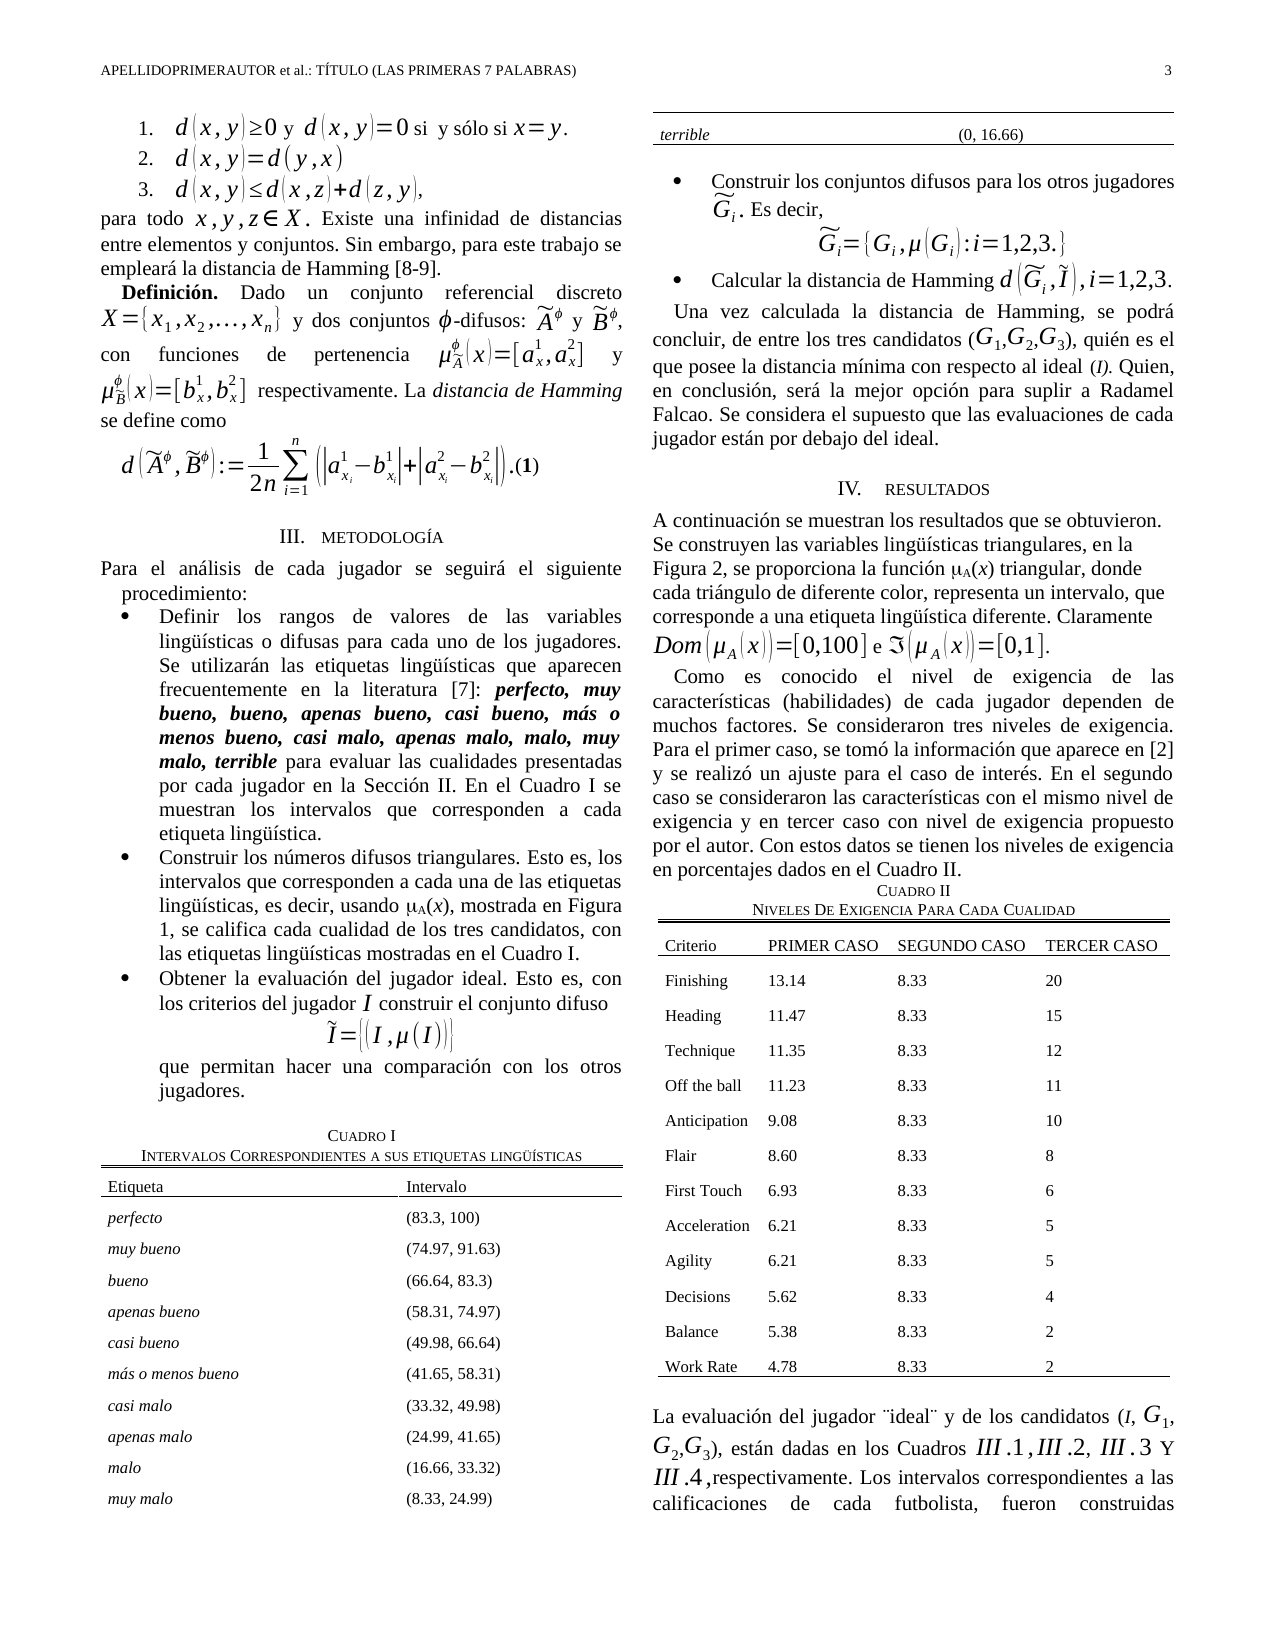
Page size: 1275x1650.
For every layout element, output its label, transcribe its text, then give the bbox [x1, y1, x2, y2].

table_cell 8.33 [890, 1025, 1038, 1060]
table_cell 8.33 [890, 1200, 1038, 1235]
table_cell (24.99, 41.65) [399, 1416, 622, 1446]
table_header SEGUNDO CASO [890, 923, 1038, 954]
table_cell Anticipation [658, 1095, 761, 1130]
table_cell más o menos bueno [101, 1352, 399, 1383]
title Cuadro I [100, 1126, 622, 1145]
table_cell 8.33 [890, 1060, 1038, 1095]
table_cell (49.98, 66.64) [399, 1321, 622, 1352]
title Niveles De Exigencia Para Cada Cualidad [652, 900, 1174, 919]
table_cell Heading [658, 990, 761, 1025]
table_cell Decisions [658, 1270, 761, 1306]
table_cell 8.33 [890, 1165, 1038, 1200]
table_cell Agility [658, 1235, 761, 1270]
table_cell Balance [658, 1306, 761, 1341]
table_cell 6 [1038, 1165, 1169, 1200]
list Obtener la evaluación del jugador ideal. Esto es, con los criterios del jugador construir el conjunto difuso [121, 965, 622, 1017]
table_cell 10 [1038, 1095, 1169, 1130]
table_cell apenas malo [101, 1416, 399, 1446]
table_cell muy bueno [101, 1227, 399, 1258]
table_cell Flair [658, 1130, 761, 1165]
table_cell 5 [1038, 1200, 1169, 1235]
table_cell 5 [1038, 1235, 1169, 1270]
list que permitan hacer una comparación con los otros jugadores. [159, 1054, 622, 1102]
title Cuadro II [652, 881, 1174, 900]
table_cell (8.33, 24.99) [399, 1478, 622, 1508]
list Construir los números difusos triangulares. Esto es, los intervalos que corresponden a cada una de las etiquetas lingüísticas, es decir, usando A(x), mostrada en Figura 1, se califica cada cualidad de los tres candidatos, con las etiquetas lingüísticas mostradas en el Cuadro I. [121, 845, 622, 965]
table_cell Finishing [658, 956, 761, 989]
table_cell (16.66, 33.32) [399, 1447, 622, 1477]
table_cell terrible [653, 113, 951, 143]
table_cell 11.23 [761, 1060, 890, 1095]
list y si y sólo si . [138, 112, 622, 143]
table_cell (58.31, 74.97) [399, 1290, 622, 1321]
table_cell Work Rate [658, 1341, 761, 1376]
text Como es conocido el nivel de exigencia de las características (habilidades) de cada jugador dependen de muchos factores. Se consideraron tres niveles de exigencia. Para el primer caso, se tomó la información que aparece en [2] y se realizó un ajuste para el caso de interés. En el segundo caso se consideraron las características con el mismo nivel de exigencia y en tercer caso con nivel de exigencia propuesto por el autor. Con estos datos se tienen los niveles de exigencia en porcentajes dados en el Cuadro II. [652, 664, 1174, 881]
table_header Criterio [658, 923, 761, 954]
table_cell 4 [1038, 1270, 1169, 1306]
table_cell 5.38 [761, 1306, 890, 1341]
table_cell 20 [1038, 956, 1169, 989]
table_cell 4.78 [761, 1341, 890, 1376]
table_cell First Touch [658, 1165, 761, 1200]
table_cell (0, 16.66) [951, 113, 1174, 143]
table_cell 6.21 [761, 1200, 890, 1235]
table_cell 2 [1038, 1306, 1169, 1341]
table_cell muy malo [101, 1478, 399, 1508]
table_cell 6.21 [761, 1235, 890, 1270]
table_cell 11 [1038, 1060, 1169, 1095]
table_cell (33.32, 49.98) [399, 1384, 622, 1414]
table_cell 2 [1038, 1341, 1169, 1376]
table_cell 8.33 [890, 1095, 1038, 1130]
subtitle resultados [652, 475, 1174, 499]
text Una vez calculada la distancia de Hamming, se podrá concluir, de entre los tres candidatos (,,), quién es el que posee la distancia mínima con respecto al ideal (I). Quien, en conclusión, será la mejor opción para suplir a Radamel Falcao. Se considera el supuesto que las evaluaciones de cada jugador están por debajo del ideal. [652, 299, 1174, 450]
list , [138, 174, 622, 204]
table_cell 11.47 [761, 990, 890, 1025]
list Construir los conjuntos difusos para los otros jugadores Es decir, [673, 168, 1174, 226]
table_header PRIMER CASO [761, 923, 890, 954]
text Para el análisis de cada jugador se seguirá el siguiente procedimiento: [100, 556, 622, 604]
table_cell bueno [101, 1258, 399, 1289]
title Intervalos Correspondientes a sus etiquetas lingüísticas [100, 1145, 622, 1164]
table_cell 11.35 [761, 1025, 890, 1060]
table_cell 8.60 [761, 1130, 890, 1165]
table_cell (41.65, 58.31) [399, 1352, 622, 1383]
table_cell 6.93 [761, 1165, 890, 1200]
table_cell Off the ball [658, 1060, 761, 1095]
table_cell malo [101, 1447, 399, 1477]
table_cell 8.33 [890, 1130, 1038, 1165]
table_cell Technique [658, 1025, 761, 1060]
table_cell 8.33 [890, 1235, 1038, 1270]
list Calcular la distancia de Hamming . [673, 261, 1174, 299]
table_cell 9.08 [761, 1095, 890, 1130]
table_cell casi malo [101, 1384, 399, 1414]
table_cell 5.62 [761, 1270, 890, 1306]
text para todo Existe una infinidad de distancias entre elementos y conjuntos. Sin embargo, para este trabajo se empleará la distancia de Hamming [8-9]. [100, 204, 622, 280]
table_cell Acceleration [658, 1200, 761, 1235]
table_cell casi bueno [101, 1322, 399, 1352]
table_cell 8.33 [890, 1341, 1038, 1376]
table_cell 13.14 [761, 956, 890, 989]
table_cell 8 [1038, 1130, 1169, 1165]
text A continuación se muestran los resultados que se obtuvieron. Se construyen las variables lingüísticas triangulares, en la Figura 2, se proporciona la función A(x) triangular, donde cada triángulo de diferente color, representa un intervalo, que corresponde a una etiqueta lingüística diferente. Claramente e . [652, 508, 1174, 664]
subtitle metodología [100, 524, 622, 548]
table_header TERCER CASO [1038, 923, 1169, 954]
table_cell 12 [1038, 1025, 1169, 1060]
table_cell (66.64, 83.3) [399, 1258, 622, 1289]
table_cell (74.97, 91.63) [399, 1227, 622, 1258]
table_cell 8.33 [890, 956, 1038, 989]
list Definir los rangos de valores de las variables lingüísticas o difusas para cada uno de los jugadores. Se utilizarán las etiquetas lingüísticas que aparecen frecuentemente en la literatura [7]: perfecto, muy bueno, bueno, apenas bueno, casi bueno, más o menos bueno, casi malo, apenas malo, malo, muy malo, terrible para evaluar las cualidades presentadas por cada jugador en la Sección II. En el Cuadro I se muestran los intervalos que corresponden a cada etiqueta lingüística. [121, 604, 622, 845]
table_cell 8.33 [890, 990, 1038, 1025]
table_cell 8.33 [890, 1306, 1038, 1341]
text (1) [100, 432, 622, 499]
table_cell 15 [1038, 990, 1169, 1025]
text Definición. Dado un conjunto referencial discreto y dos conjuntos -difusos: y , con funciones de pertenencia y respectivamente. La distancia de Hamming se define como [100, 280, 622, 432]
table_cell 8.33 [890, 1270, 1038, 1306]
table_cell apenas bueno [101, 1290, 399, 1321]
table_header Etiqueta [101, 1168, 398, 1196]
table_cell (83.3, 100) [399, 1197, 622, 1227]
table_header Intervalo [399, 1168, 622, 1196]
table_cell perfecto [101, 1197, 399, 1227]
